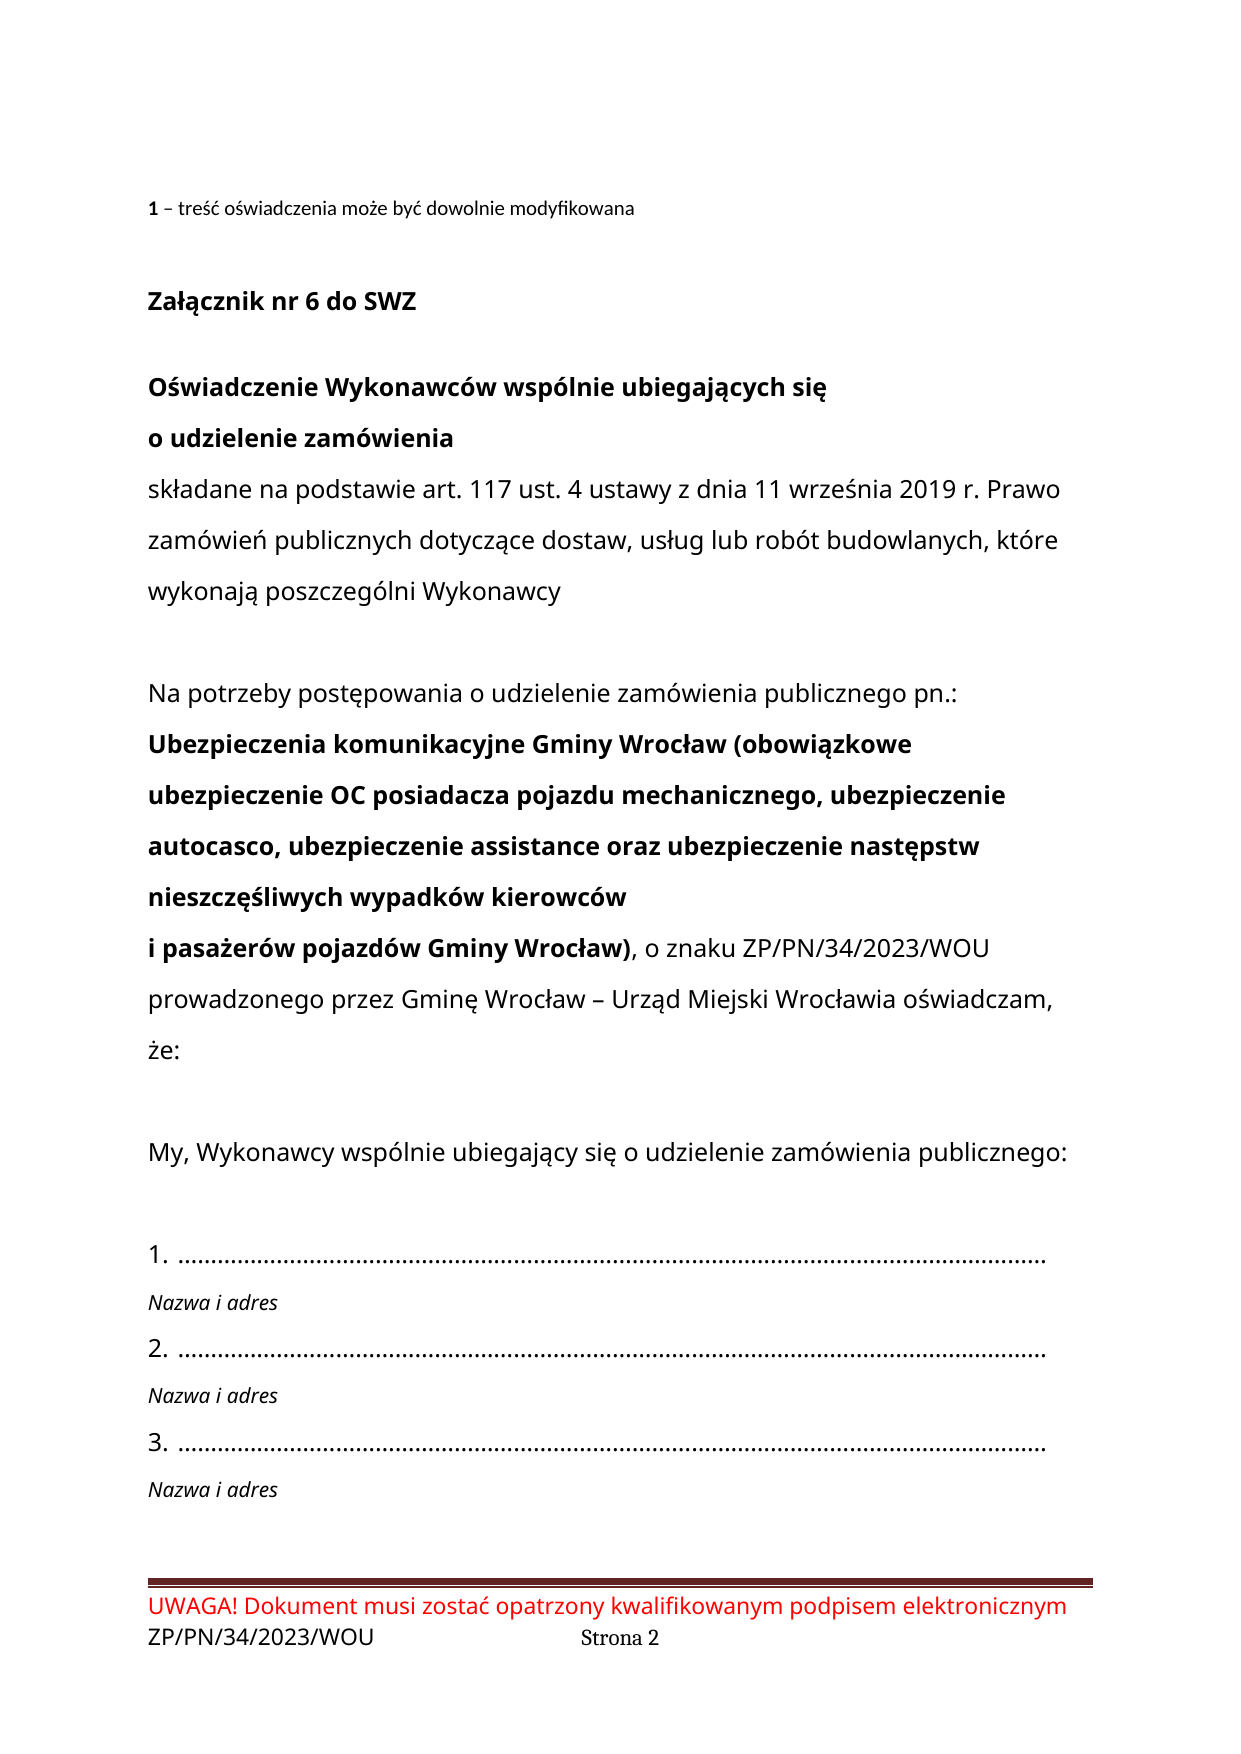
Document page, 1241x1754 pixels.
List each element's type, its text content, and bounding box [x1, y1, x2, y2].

text Nazwa i adres [148, 1475, 1093, 1504]
list …………………………………………………………………………………………………………………… [148, 1237, 1093, 1271]
text Na potrzeby postępowania o udzielenie zamówienia publicznego pn.: Ubezpieczenia komunikacyjne Gminy Wrocław (obowiązkowe ubezpieczenie OC posiadacza pojazdu mechanicznego, ubezpieczenie autocasco, ubezpieczenie assistance oraz ubezpieczenie następstw nieszczęśliwych wypadków kierowców i pasażerów pojazdów Gminy Wrocław), o znaku ZP/PN/34/2023/WOU prowadzonego przez Gminę Wrocław – Urząd Miejski Wrocławia oświadczam, że: [148, 675, 1093, 1067]
text Nazwa i adres [148, 1288, 1093, 1316]
text 1 – treść oświadczenia może być dowolnie modyfikowana [148, 195, 1093, 220]
text Oświadczenie Wykonawców wspólnie ubiegających się o udzielenie zamówienia [148, 369, 1093, 454]
text Załącznik nr 6 do SWZ [148, 284, 1085, 318]
text My, Wykonawcy wspólnie ubiegający się o udzielenie zamówienia publicznego: [148, 1135, 1093, 1169]
list …………………………………………………………………………………………………………………… [148, 1331, 1093, 1364]
text Nazwa i adres [148, 1382, 1093, 1410]
text składane na podstawie art. 117 ust. 4 ustawy z dnia 11 września 2019 r. Prawo zamówień publicznych dotyczące dostaw, usług lub robót budowlanych, które wykonają poszczególni Wykonawcy [148, 471, 1093, 607]
list …………………………………………………………………………………………………………………… [148, 1424, 1093, 1458]
